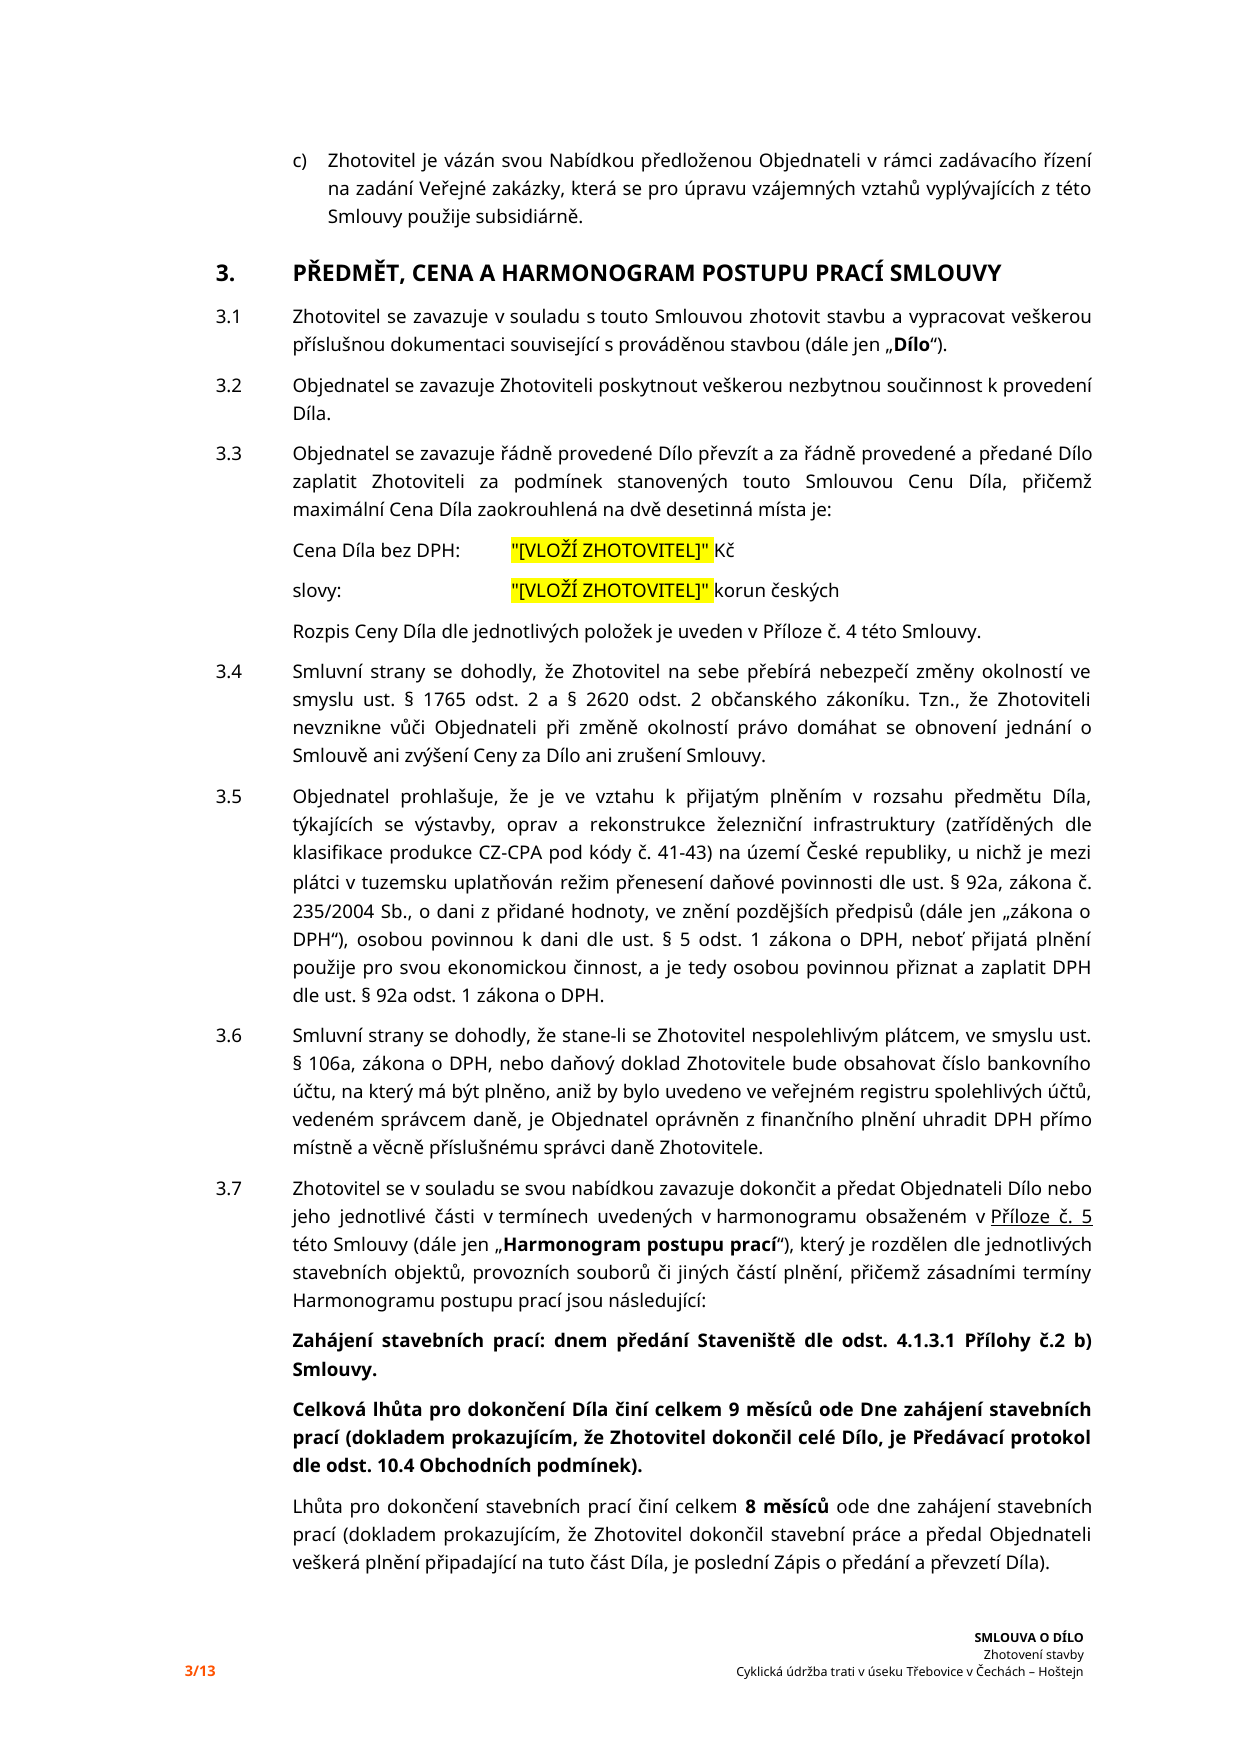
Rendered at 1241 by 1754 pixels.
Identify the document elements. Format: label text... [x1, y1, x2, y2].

text Zhotovitel se v souladu se svou nabídkou zavazuje dokončit a předat Objednateli Dílo nebo jeho jednotlivé části v termínech uvedených v harmonogramu obsaženém v Příloze č. 5 této Smlouvy (dále jen „Harmonogram postupu prací“), který je rozdělen dle jednotlivých stavebních objektů, provozních souborů či jiných částí plnění, přičemž zásadními termíny Harmonogramu postupu prací jsou následující: [216, 1175, 1093, 1313]
text Zhotovitel je vázán svou Nabídkou předloženou Objednateli v rámci zadávacího řízení na zadání Veřejné zakázky, která se pro úpravu vzájemných vztahů vyplývajících z této Smlouvy použije subsidiárně. [292, 147, 1093, 229]
text Smluvní strany se dohodly, že Zhotovitel na sebe přebírá nebezpečí změny okolností ve smyslu ust. § 1765 odst. 2 a § 2620 odst. 2 občanského zákoníku. Tzn., že Zhotoviteli nevznikne vůči Objednateli při změně okolností právo domáhat se obnovení jednání o Smlouvě ani zvýšení Ceny za Dílo ani zrušení Smlouvy. [216, 659, 1093, 768]
text Cena Díla bez DPH: Kč [292, 537, 511, 563]
text Lhůta pro dokončení stavebních prací činí celkem 8 měsíců ode dne zahájení stavebních prací (dokladem prokazujícím, že Zhotovitel dokončil stavební práce a předal Objednateli veškerá plnění připadající na tuto část Díla, je poslední Zápis o předání a převzetí Díla). [292, 1493, 1093, 1574]
text Zahájení stavebních prací: dnem předání Staveniště dle odst. 4.1.3.1 Přílohy č.2 b) Smlouvy. [292, 1328, 1093, 1381]
text Objednatel se zavazuje Zhotoviteli poskytnout veškerou nezbytnou součinnost k provedení Díla. [216, 372, 1093, 426]
text PŘEDMĚT, CENA A HARMONOGRAM POSTUPU PRACÍ SMLOUVY [216, 257, 1093, 288]
text Smluvní strany se dohodly, že stane-li se Zhotovitel nespolehlivým plátcem, ve smyslu ust. § 106a, zákona o DPH, nebo daňový doklad Zhotovitele bude obsahovat číslo bankovního účtu, na který má být plněno, aniž by bylo uvedeno ve veřejném registru spolehlivých účtů, vedeném správcem daně, je Objednatel oprávněn z finančního plnění uhradit DPH přímo místně a věcně příslušnému správci daně Zhotovitele. [216, 1023, 1093, 1160]
text slovy: korun českých [292, 578, 511, 603]
text slovy: korun českých [714, 578, 1093, 603]
text Objednatel prohlašuje, že je ve vztahu k přijatým plněním v rozsahu předmětu Díla, týkajících se výstavby, oprav a rekonstrukce železniční infrastruktury (zatříděných dle klasifikace produkce CZ-CPA pod kódy č. 41-43) na území České republiky, u nichž je mezi plátci v tuzemsku uplatňován režim přenesení daňové povinnosti dle ust. § 92a, zákona č. 235/2004 Sb., o dani z přidané hodnoty, ve znění pozdějších předpisů (dále jen „zákona o DPH“), osobou povinnou k dani dle ust. § 5 odst. 1 zákona o DPH, neboť přijatá plnění použije pro svou ekonomickou činnost, a je tedy osobou povinnou přiznat a zaplatit DPH dle ust. § 92a odst. 1 zákona o DPH. [216, 783, 1093, 1008]
text Rozpis Ceny Díla dle jednotlivých položek je uveden v Příloze č. 4 této Smlouvy. [292, 618, 1093, 644]
text Cena Díla bez DPH: Kč [714, 537, 1093, 563]
text Celková lhůta pro dokončení Díla činí celkem 9 měsíců ode Dne zahájení stavebních prací (dokladem prokazujícím, že Zhotovitel dokončil celé Dílo, je Předávací protokol dle odst. 10.4 Obchodních podmínek). [292, 1396, 1093, 1478]
text Objednatel se zavazuje řádně provedené Dílo převzít a za řádně provedené a předané Dílo zaplatit Zhotoviteli za podmínek stanovených touto Smlouvou Cenu Díla, přičemž maximální Cena Díla zaokrouhlená na dvě desetinná místa je: [216, 441, 1093, 522]
text Zhotovitel se zavazuje v souladu s touto Smlouvou zhotovit stavbu a vypracovat veškerou příslušnou dokumentaci související s prováděnou stavbou (dále jen „Dílo“). [216, 303, 1093, 357]
